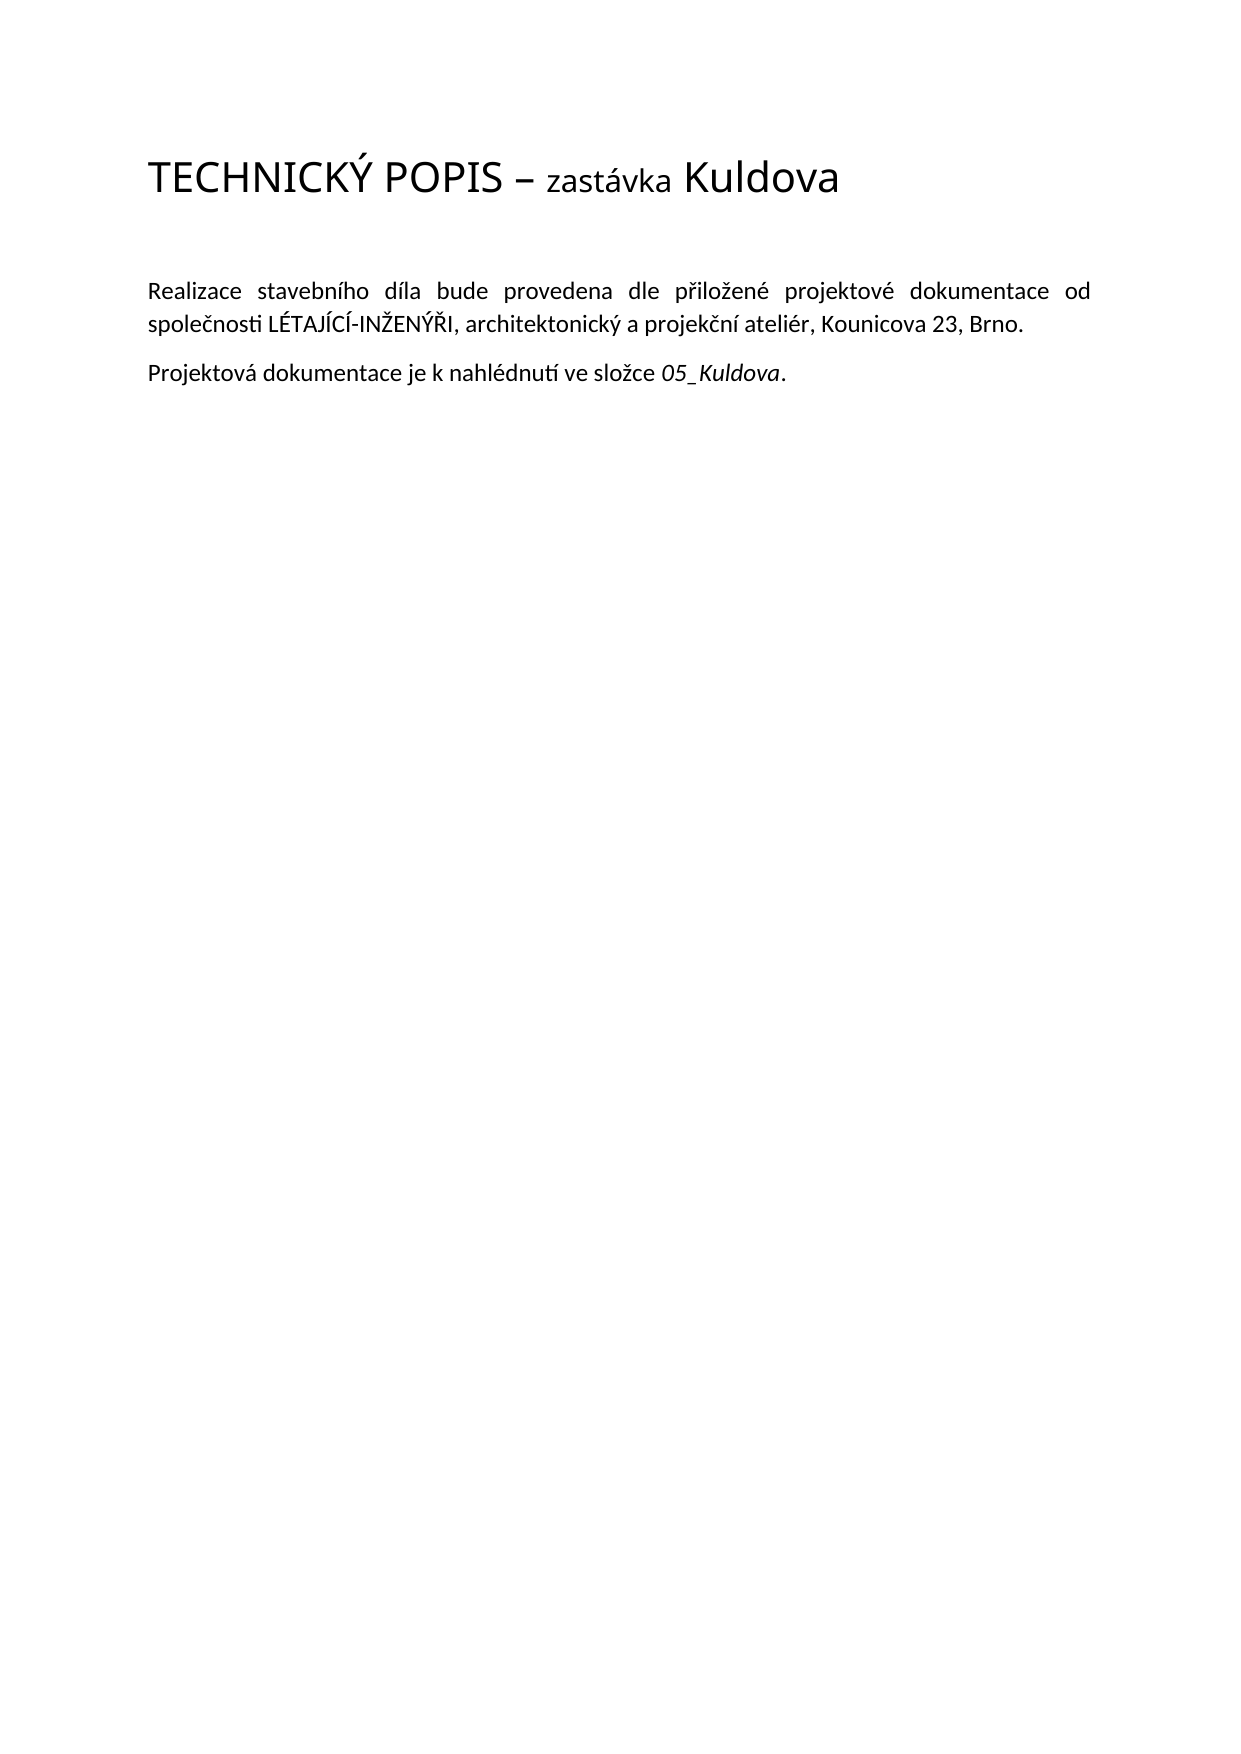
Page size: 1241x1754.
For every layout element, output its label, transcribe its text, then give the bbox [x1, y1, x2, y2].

text Projektová dokumentace je k nahlédnutí ve složce 05_Kuldova. [148, 358, 1093, 388]
text Realizace stavebního díla bude provedena dle přiložené projektové dokumentace od společnosti LÉTAJÍCÍ-INŽENÝŘI, architektonický a projekční ateliér, Kounicova 23, Brno. [148, 275, 1093, 338]
text TECHNICKÝ POPIS – zastávka Kuldova [148, 148, 1093, 204]
